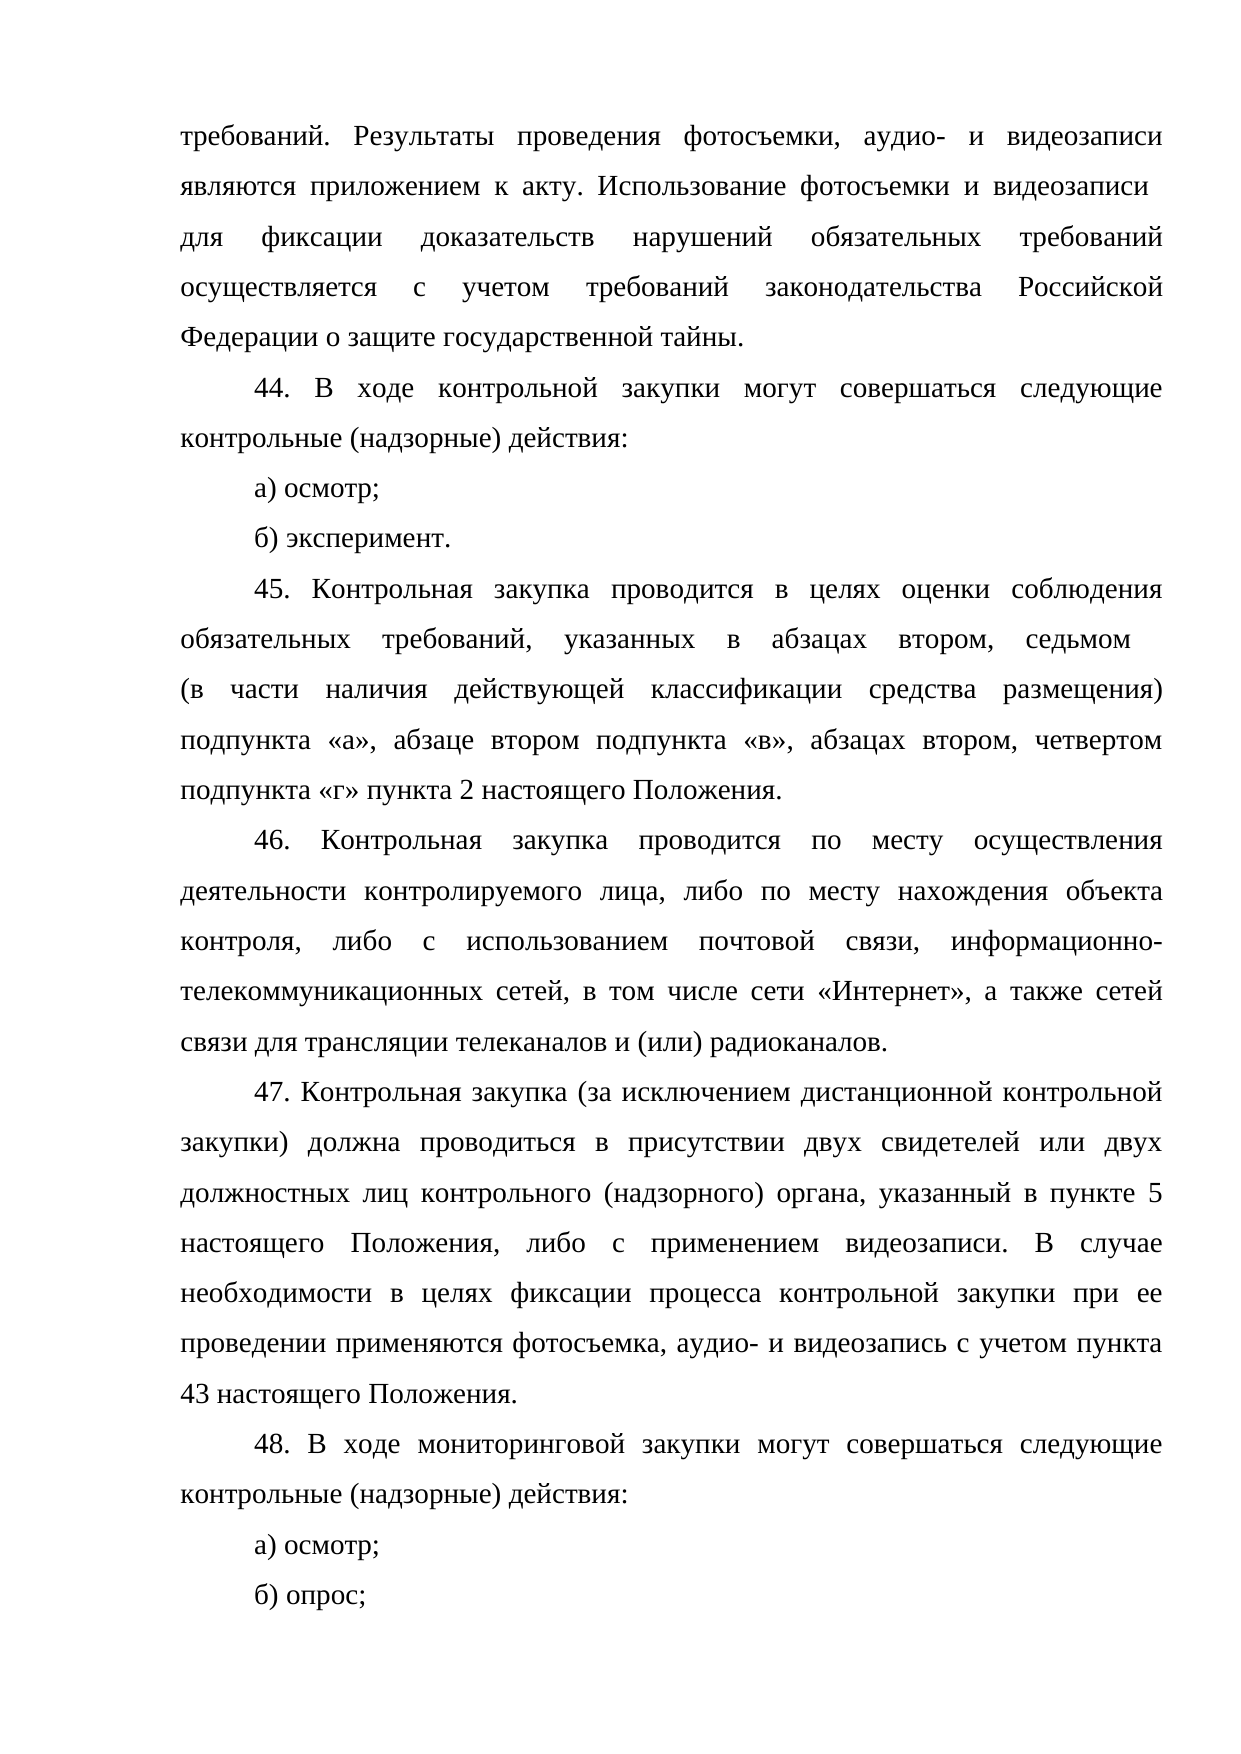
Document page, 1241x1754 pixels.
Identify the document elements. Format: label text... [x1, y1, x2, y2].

text б) опрос; [180, 1577, 1163, 1611]
text а) осмотр; [180, 470, 1163, 504]
text 48. В ходе мониторинговой закупки могут совершаться следующие контрольные (надзорные) действия: [180, 1426, 1163, 1510]
text 47. Контрольная закупка (за исключением дистанционной контрольной закупки) должна проводиться в присутствии двух свидетелей или двух должностных лиц контрольного (надзорного) органа, указанный в пункте 5 настоящего Положения, либо с применением видеозаписи. В случае необходимости в целях фиксации процесса контрольной закупки при ее проведении применяются фотосъемка, аудио- и видеозапись с учетом пункта 43 настоящего Положения. [180, 1074, 1163, 1409]
text б) эксперимент. [180, 521, 1163, 554]
text 46. Контрольная закупка проводится по месту осуществления деятельности контролируемого лица, либо по месту нахождения объекта контроля, либо с использованием почтовой связи, информационно-телекоммуникационных сетей, в том числе сети «Интернет», а также сетей связи для трансляции телеканалов и (или) радиоканалов. [180, 822, 1163, 1057]
text 45. Контрольная закупка проводится в целях оценки соблюдения обязательных требований, указанных в абзацах втором, седьмом (в части наличия действующей классификации средства размещения) подпункта «а», абзаце втором подпункта «в», абзацах втором, четвертом подпункта «г» пункта 2 настоящего Положения. [180, 571, 1163, 806]
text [180, 118, 1163, 353]
text 44. В ходе контрольной закупки могут совершаться следующие контрольные (надзорные) действия: [180, 370, 1163, 453]
text а) осмотр; [180, 1527, 1163, 1560]
